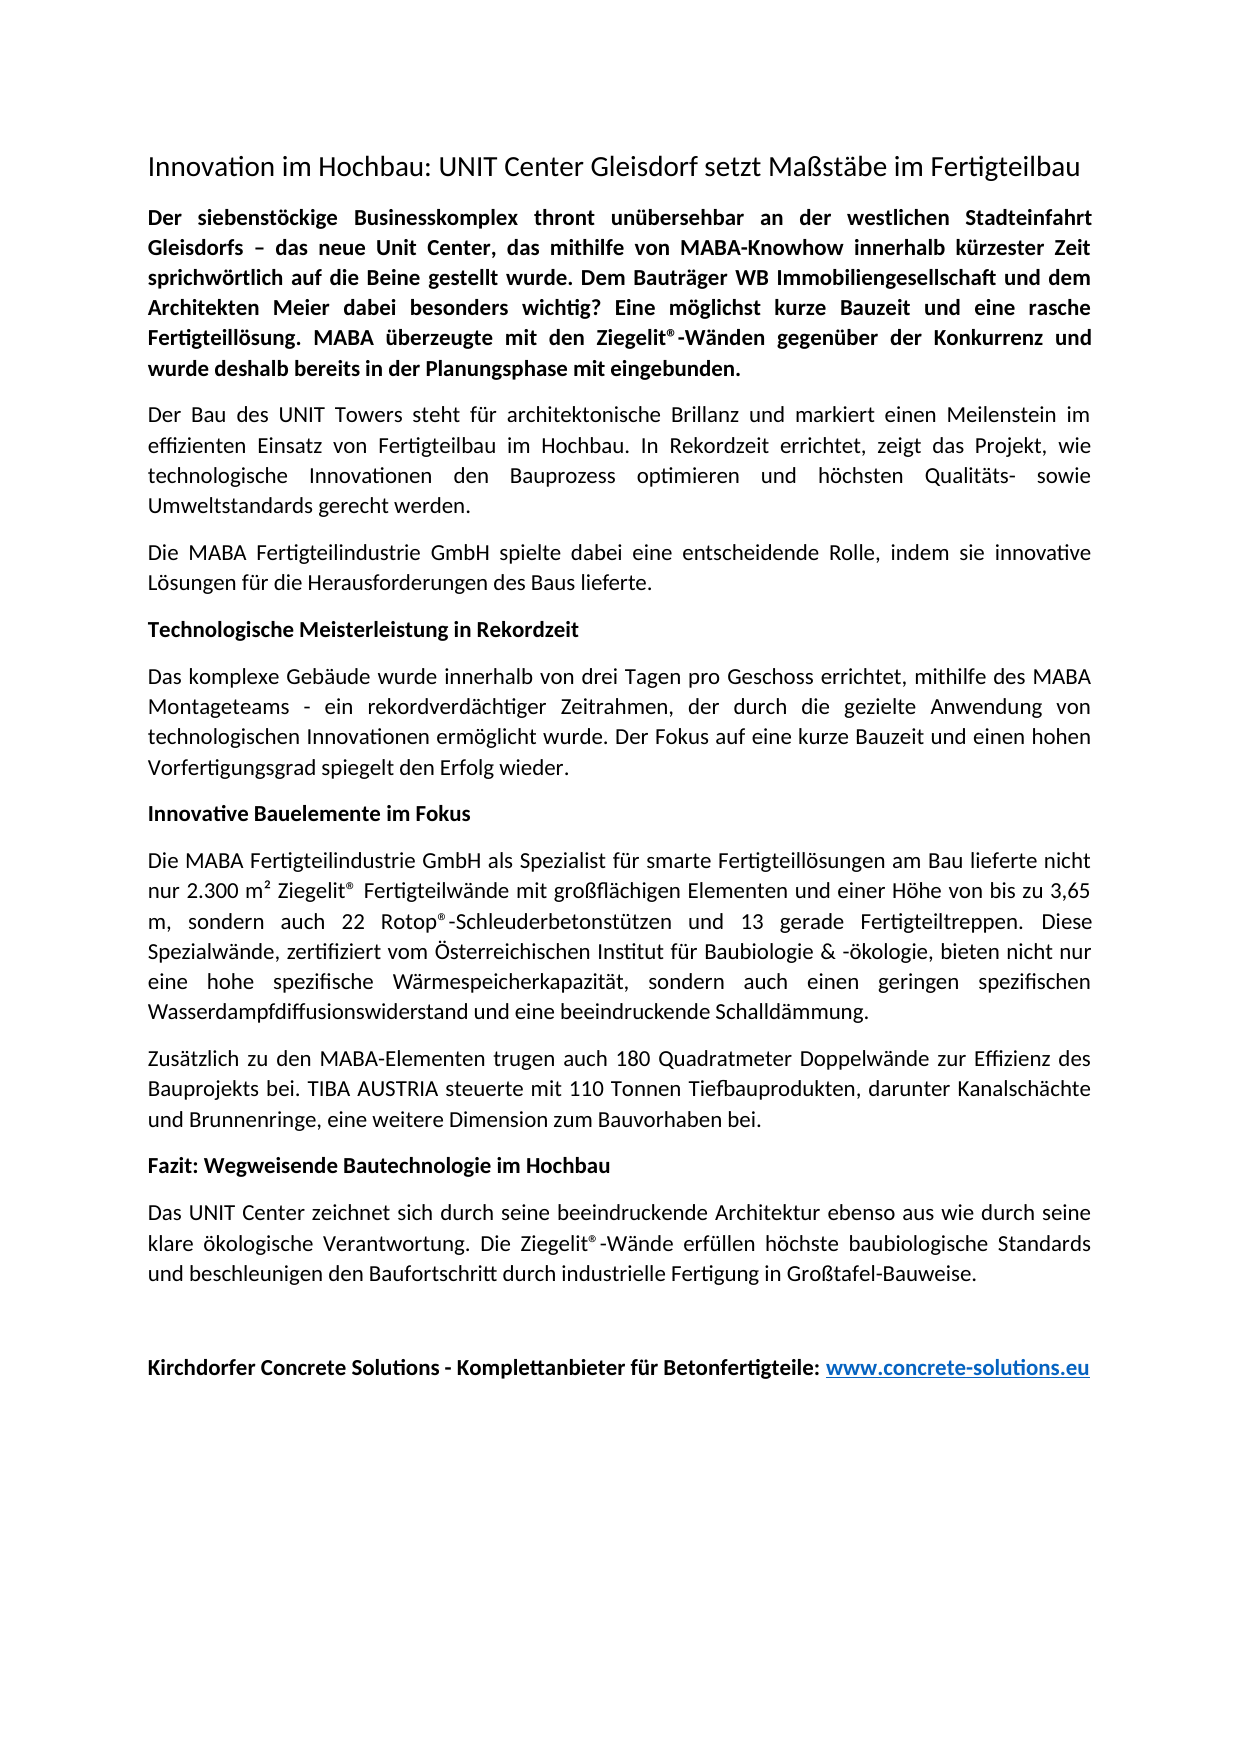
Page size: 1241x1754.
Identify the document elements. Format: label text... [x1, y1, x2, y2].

text Der siebenstöckige Businesskomplex thront unübersehbar an der westlichen Stadteinfahrt Gleisdorfs – das neue Unit Center, das mithilfe von MABA-Knowhow innerhalb kürzester Zeit sprichwörtlich auf die Beine gestellt wurde. Dem Bauträger WB Immobiliengesellschaft und dem Architekten Meier dabei besonders wichtig? Eine möglichst kurze Bauzeit und eine rasche Fertigteillösung. MABA überzeugte mit den Ziegelit®-Wänden gegenüber der Konkurrenz und wurde deshalb bereits in der Planungsphase mit eingebunden. [148, 203, 1093, 382]
text Das UNIT Center zeichnet sich durch seine beeindruckende Architektur ebenso aus wie durch seine klare ökologische Verantwortung. Die Ziegelit®-Wände erfüllen höchste baubiologische Standards und beschleunigen den Baufortschritt durch industrielle Fertigung in Großtafel-Bauweise. [148, 1198, 1093, 1287]
text Zusätzlich zu den MABA-Elementen trugen auch 180 Quadratmeter Doppelwände zur Effizienz des Bauprojekts bei. TIBA AUSTRIA steuerte mit 110 Tonnen Tiefbauprodukten, darunter Kanalschächte und Brunnenringe, eine weitere Dimension zum Bauvorhaben bei. [148, 1044, 1093, 1133]
text Kirchdorfer Concrete Solutions - Komplettanbieter für Betonfertigteile: www.concrete-solutions.eu [148, 1353, 1093, 1381]
text Die MABA Fertigteilindustrie GmbH als Spezialist für smarte Fertigteillösungen am Bau lieferte nicht nur 2.300 m² Ziegelit® Fertigteilwände mit großflächigen Elementen und einer Höhe von bis zu 3,65 m, sondern auch 22 Rotop®-Schleuderbetonstützen und 13 gerade Fertigteiltreppen. Diese Spezialwände, zertifiziert vom Österreichischen Institut für Baubiologie & -ökologie, bieten nicht nur eine hohe spezifische Wärmespeicherkapazität, sondern auch einen geringen spezifischen Wasserdampfdiffusionswiderstand und eine beeindruckende Schalldämmung. [148, 846, 1093, 1026]
text Technologische Meisterleistung in Rekordzeit [148, 615, 1093, 643]
text Fazit: Wegweisende Bautechnologie im Hochbau [148, 1152, 1093, 1180]
text Die MABA Fertigteilindustrie GmbH spielte dabei eine entscheidende Rolle, indem sie innovative Lösungen für die Herausforderungen des Baus lieferte. [148, 538, 1093, 596]
text Das komplexe Gebäude wurde innerhalb von drei Tagen pro Geschoss errichtet, mithilfe des MABA Montageteams - ein rekordverdächtiger Zeitrahmen, der durch die gezielte Anwendung von technologischen Innovationen ermöglicht wurde. Der Fokus auf eine kurze Bauzeit und einen hohen Vorfertigungsgrad spiegelt den Erfolg wieder. [148, 662, 1093, 781]
text Der Bau des UNIT Towers steht für architektonische Brillanz und markiert einen Meilenstein im effizienten Einsatz von Fertigteilbau im Hochbau. In Rekordzeit errichtet, zeigt das Projekt, wie technologische Innovationen den Bauprozess optimieren und höchsten Qualitäts- sowie Umweltstandards gerecht werden. [148, 401, 1093, 519]
text Innovation im Hochbau: UNIT Center Gleisdorf setzt Maßstäbe im Fertigteilbau [148, 148, 1093, 183]
text Innovative Bauelemente im Fokus [148, 799, 1093, 828]
